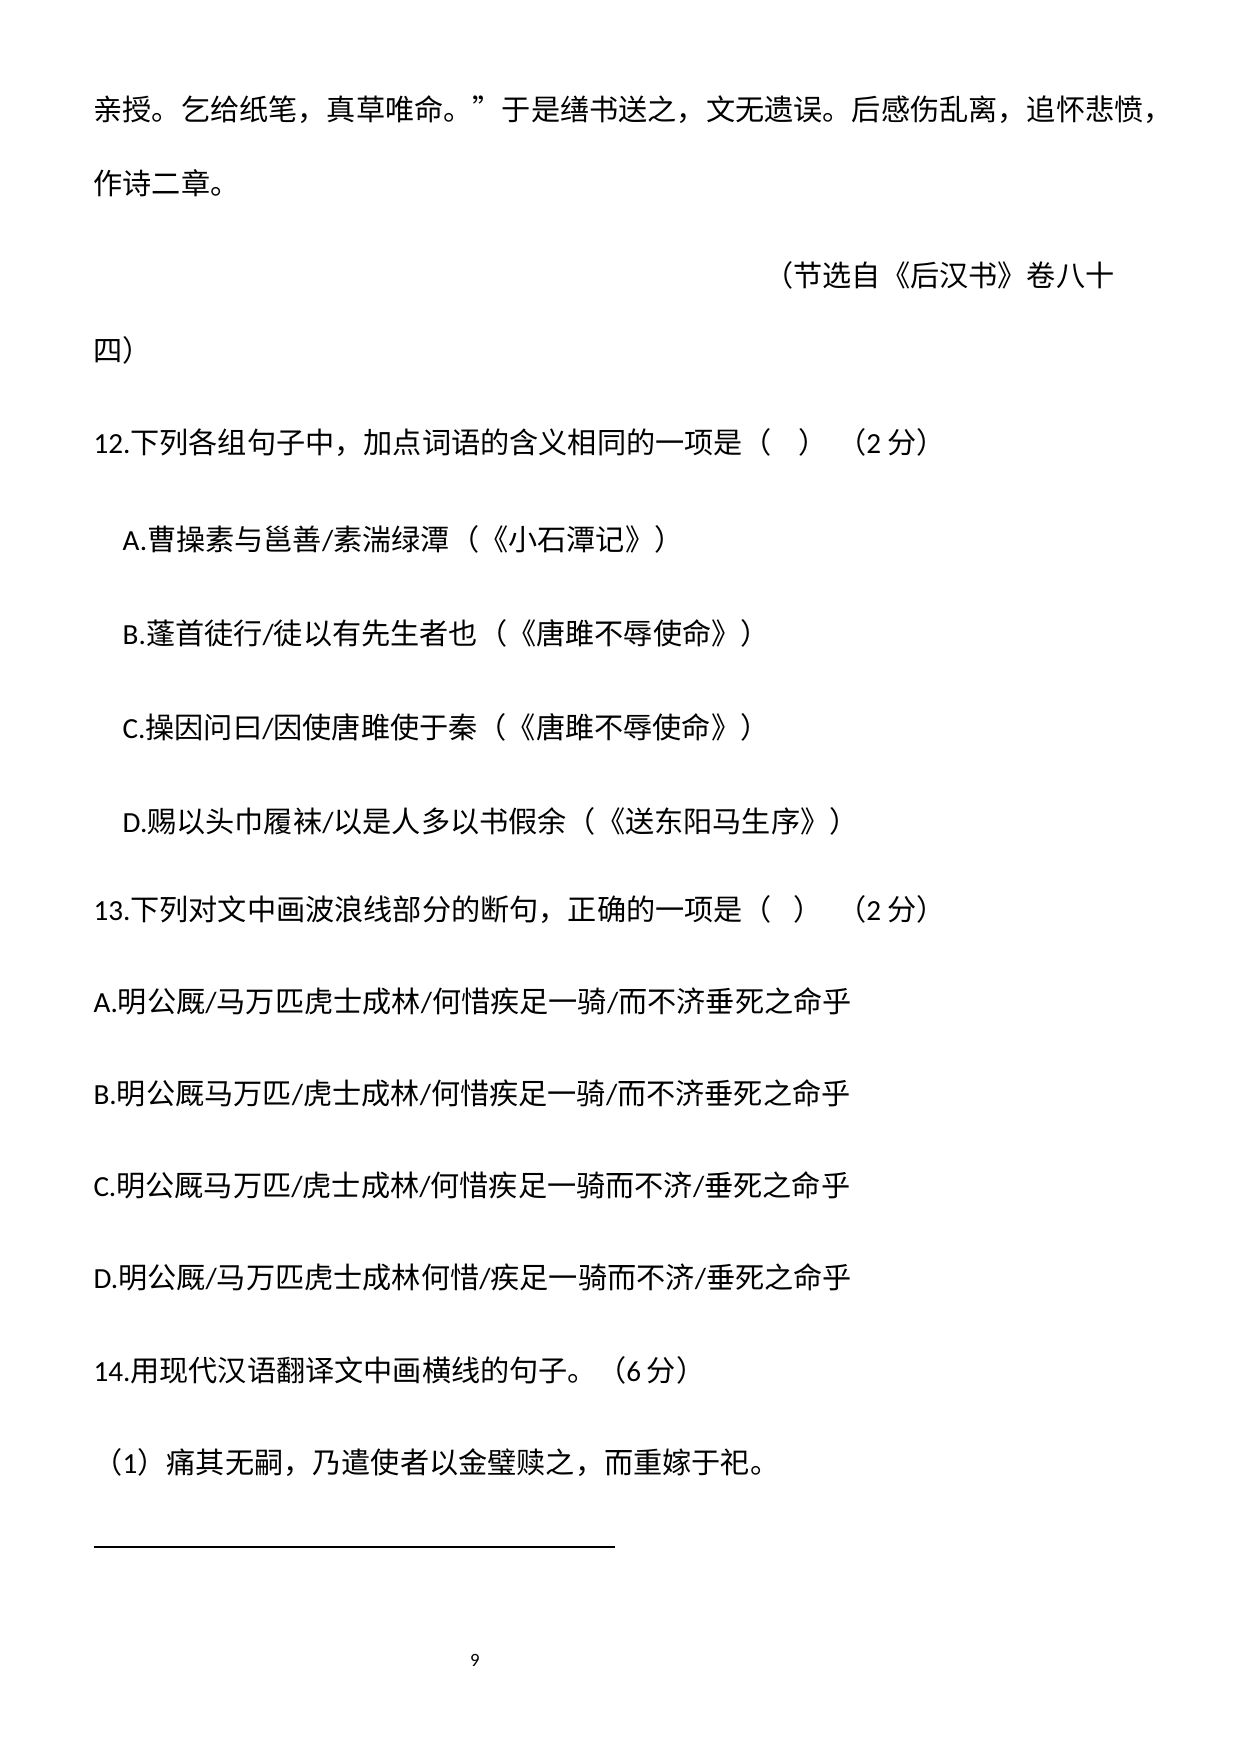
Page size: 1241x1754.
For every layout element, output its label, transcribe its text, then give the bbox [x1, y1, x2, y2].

text D.明公厩/马万匹虎士成林何惜/疾足一骑而不济/垂死之命乎 [93, 1244, 1147, 1309]
text 12.下列各组句子中，加点词语的含义相同的一项是（ ） （2分） [93, 408, 1147, 473]
text 13.下列对文中画波浪线部分的断句，正确的一项是（ ） （2分） [93, 875, 1147, 940]
text C.操因问曰/因使唐雎使于秦（《唐雎不辱使命》） [93, 688, 1147, 753]
text D.赐以头巾履袜/以是人多以书假余（《送东阳马生序》） [93, 782, 1147, 847]
text （1）痛其无嗣，乃遣使者以金璧赎之，而重嫁于祀。 [93, 1428, 1147, 1493]
text B.蓬首徒行/徒以有先生者也（《唐雎不辱使命》） [93, 594, 1147, 659]
text 14.用现代汉语翻译文中画横线的句子。（6分） [93, 1336, 1147, 1401]
text A.曹操素与邕善/素湍绿潭（《小石潭记》） [93, 500, 1147, 565]
text A.明公厩/马万匹虎士成林/何惜疾足一骑/而不济垂死之命乎 [93, 967, 1147, 1032]
text （节选自《后汉书》卷八十四） [93, 241, 1147, 381]
text B.明公厩马万匹/虎士成林/何惜疾足一骑/而不济垂死之命乎 [93, 1059, 1147, 1124]
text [93, 75, 1147, 214]
text C.明公厩马万匹/虎士成林/何惜疾足一骑而不济/垂死之命乎 [93, 1152, 1147, 1217]
